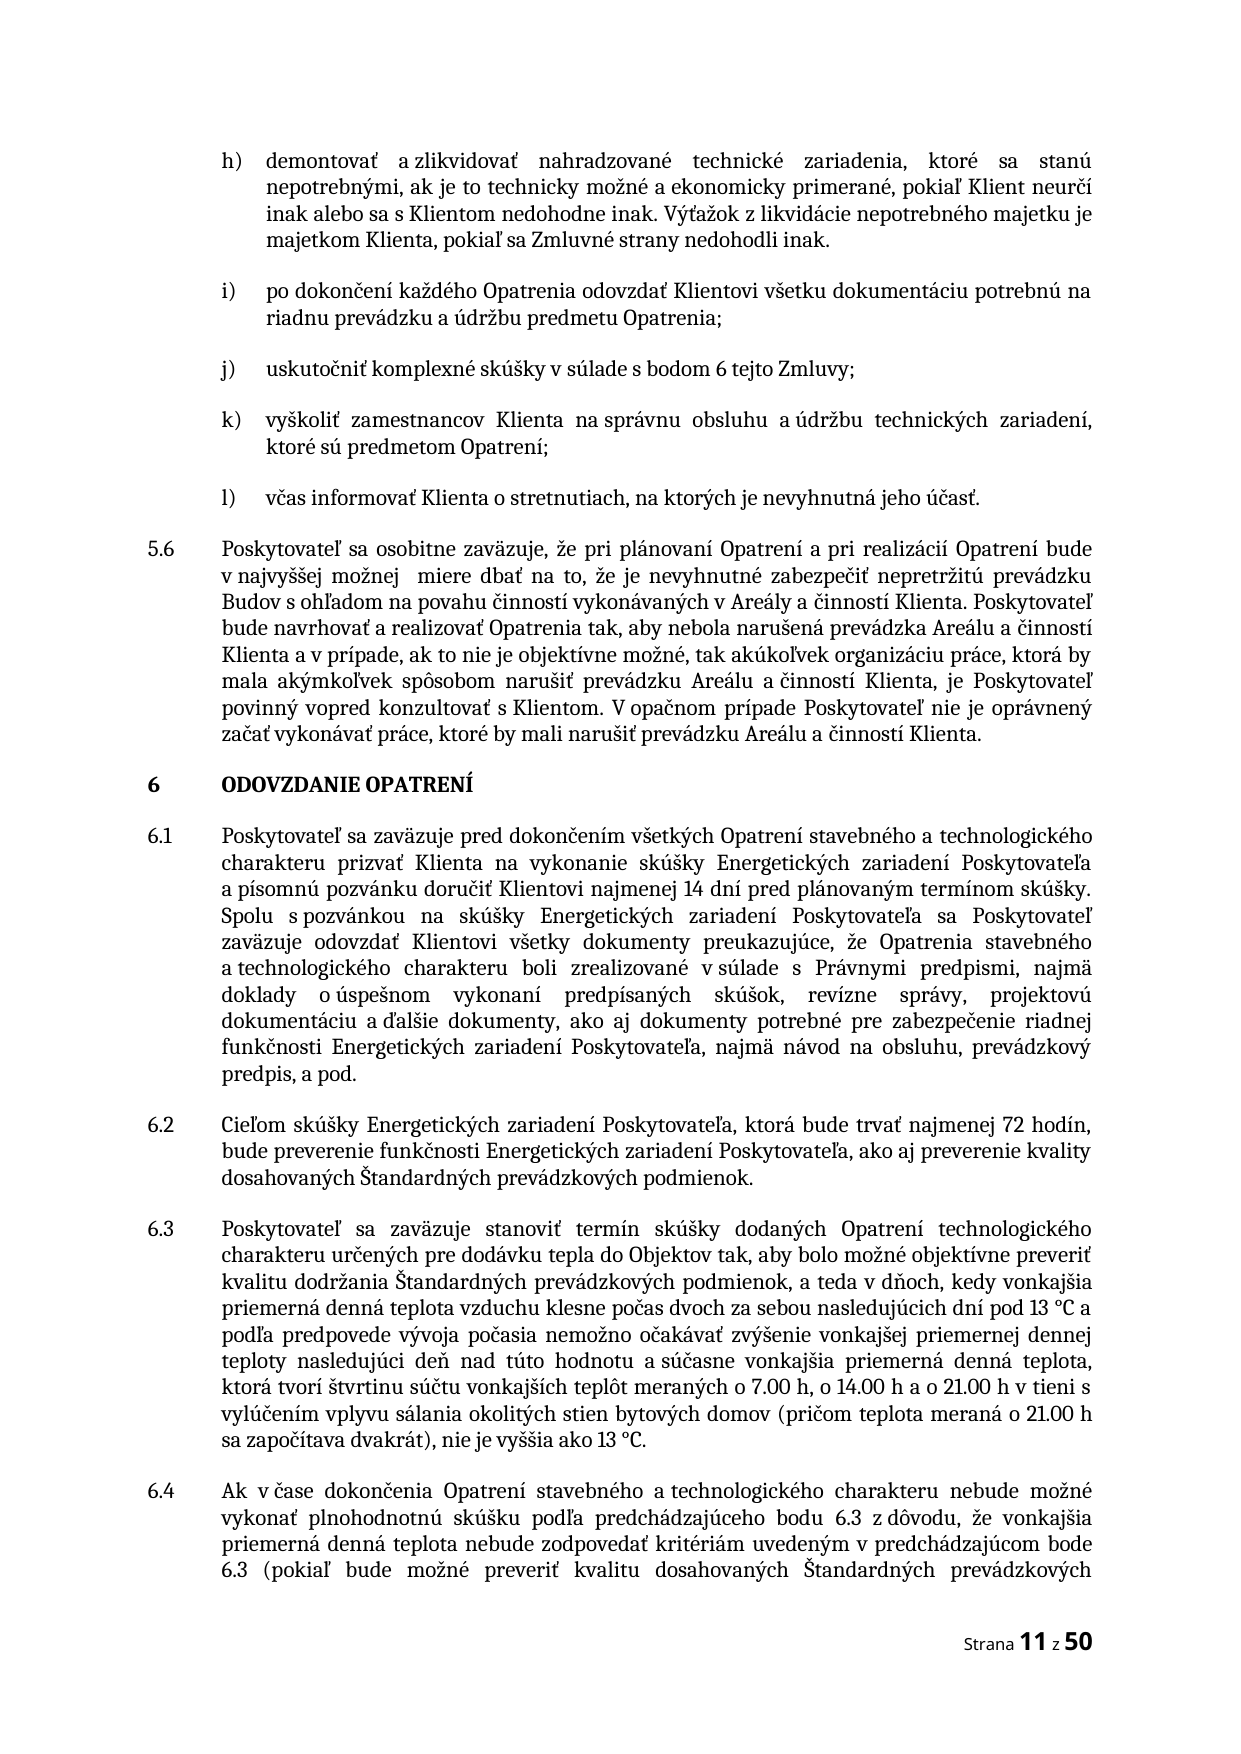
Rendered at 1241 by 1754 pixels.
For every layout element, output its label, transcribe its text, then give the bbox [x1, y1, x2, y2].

list Cieľom skúšky Energetických zariadení Poskytovateľa, ktorá bude trvať najmenej 72 hodín, bude preverenie funkčnosti Energetických zariadení Poskytovateľa, ako aj preverenie kvality dosahovaných Štandardných prevádzkových podmienok. [148, 1112, 1093, 1191]
list včas informovať Klienta o stretnutiach, na ktorých je nevyhnutná jeho účasť. [221, 485, 1093, 511]
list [148, 1478, 1093, 1583]
list vyškoliť zamestnancov Klienta na správnu obsluhu a údržbu technických zariadení, ktoré sú predmetom Opatrení; [221, 407, 1093, 460]
list Poskytovateľ sa zaväzuje stanoviť termín skúšky dodaných Opatrení technologického charakteru určených pre dodávku tepla do Objektov tak, aby bolo možné objektívne preveriť kvalitu dodržania Štandardných prevádzkových podmienok, a teda v dňoch, kedy vonkajšia priemerná denná teplota vzduchu klesne počas dvoch za sebou nasledujúcich dní pod 13 °C a podľa predpovede vývoja počasia nemožno očakávať zvýšenie vonkajšej priemernej dennej teploty nasledujúci deň nad túto hodnotu a súčasne vonkajšia priemerná denná teplota, ktorá tvorí štvrtinu súčtu vonkajších teplôt meraných o 7.00 h, o 14.00 h a o 21.00 h v tieni s vylúčením vplyvu sálania okolitých stien bytových domov (pričom teplota meraná o 21.00 h sa započítava dvakrát), nie je vyššia ako 13 °C. [148, 1216, 1093, 1453]
list po dokončení každého Opatrenia odovzdať Klientovi všetku dokumentáciu potrebnú na riadnu prevádzku a údržbu predmetu Opatrenia; [221, 278, 1093, 331]
list Poskytovateľ sa zaväzuje pred dokončením všetkých Opatrení stavebného a technologického charakteru prizvať Klienta na vykonanie skúšky Energetických zariadení Poskytovateľa a písomnú pozvánku doručiť Klientovi najmenej 14 dní pred plánovaným termínom skúšky. Spolu s pozvánkou na skúšky Energetických zariadení Poskytovateľa sa Poskytovateľ zaväzuje odovzdať Klientovi všetky dokumenty preukazujúce, že Opatrenia stavebného a technologického charakteru boli zrealizované v súlade s Právnymi predpismi, najmä doklady o úspešnom vykonaní predpísaných skúšok, revízne správy, projektovú dokumentáciu a ďalšie dokumenty, ako aj dokumenty potrebné pre zabezpečenie riadnej funkčnosti Energetických zariadení Poskytovateľa, najmä návod na obsluhu, prevádzkový predpis, a pod. [148, 823, 1093, 1087]
list Poskytovateľ sa osobitne zaväzuje, že pri plánovaní Opatrení a pri realizácií Opatrení bude v najvyššej možnej miere dbať na to, že je nevyhnutné zabezpečiť nepretržitú prevádzku Budov s ohľadom na povahu činností vykonávaných v Areály a činností Klienta. Poskytovateľ bude navrhovať a realizovať Opatrenia tak, aby nebola narušená prevádzka Areálu a činností Klienta a v prípade, ak to nie je objektívne možné, tak akúkoľvek organizáciu práce, ktorá by mala akýmkoľvek spôsobom narušiť prevádzku Areálu a činností Klienta, je Poskytovateľ povinný vopred konzultovať s Klientom. V opačnom prípade Poskytovateľ nie je oprávnený začať vykonávať práce, ktoré by mali narušiť prevádzku Areálu a činností Klienta. [148, 536, 1093, 747]
list demontovať a zlikvidovať nahradzované technické zariadenia, ktoré sa stanú nepotrebnými, ak je to technicky možné a ekonomicky primerané, pokiaľ Klient neurčí inak alebo sa s Klientom nedohodne inak. Výťažok z likvidácie nepotrebného majetku je majetkom Klienta, pokiaľ sa Zmluvné strany nedohodli inak. [221, 148, 1093, 253]
list uskutočniť komplexné skúšky v súlade s bodom 6 tejto Zmluvy; [221, 356, 1093, 382]
list Odovzdanie Opatrení [148, 772, 1093, 798]
